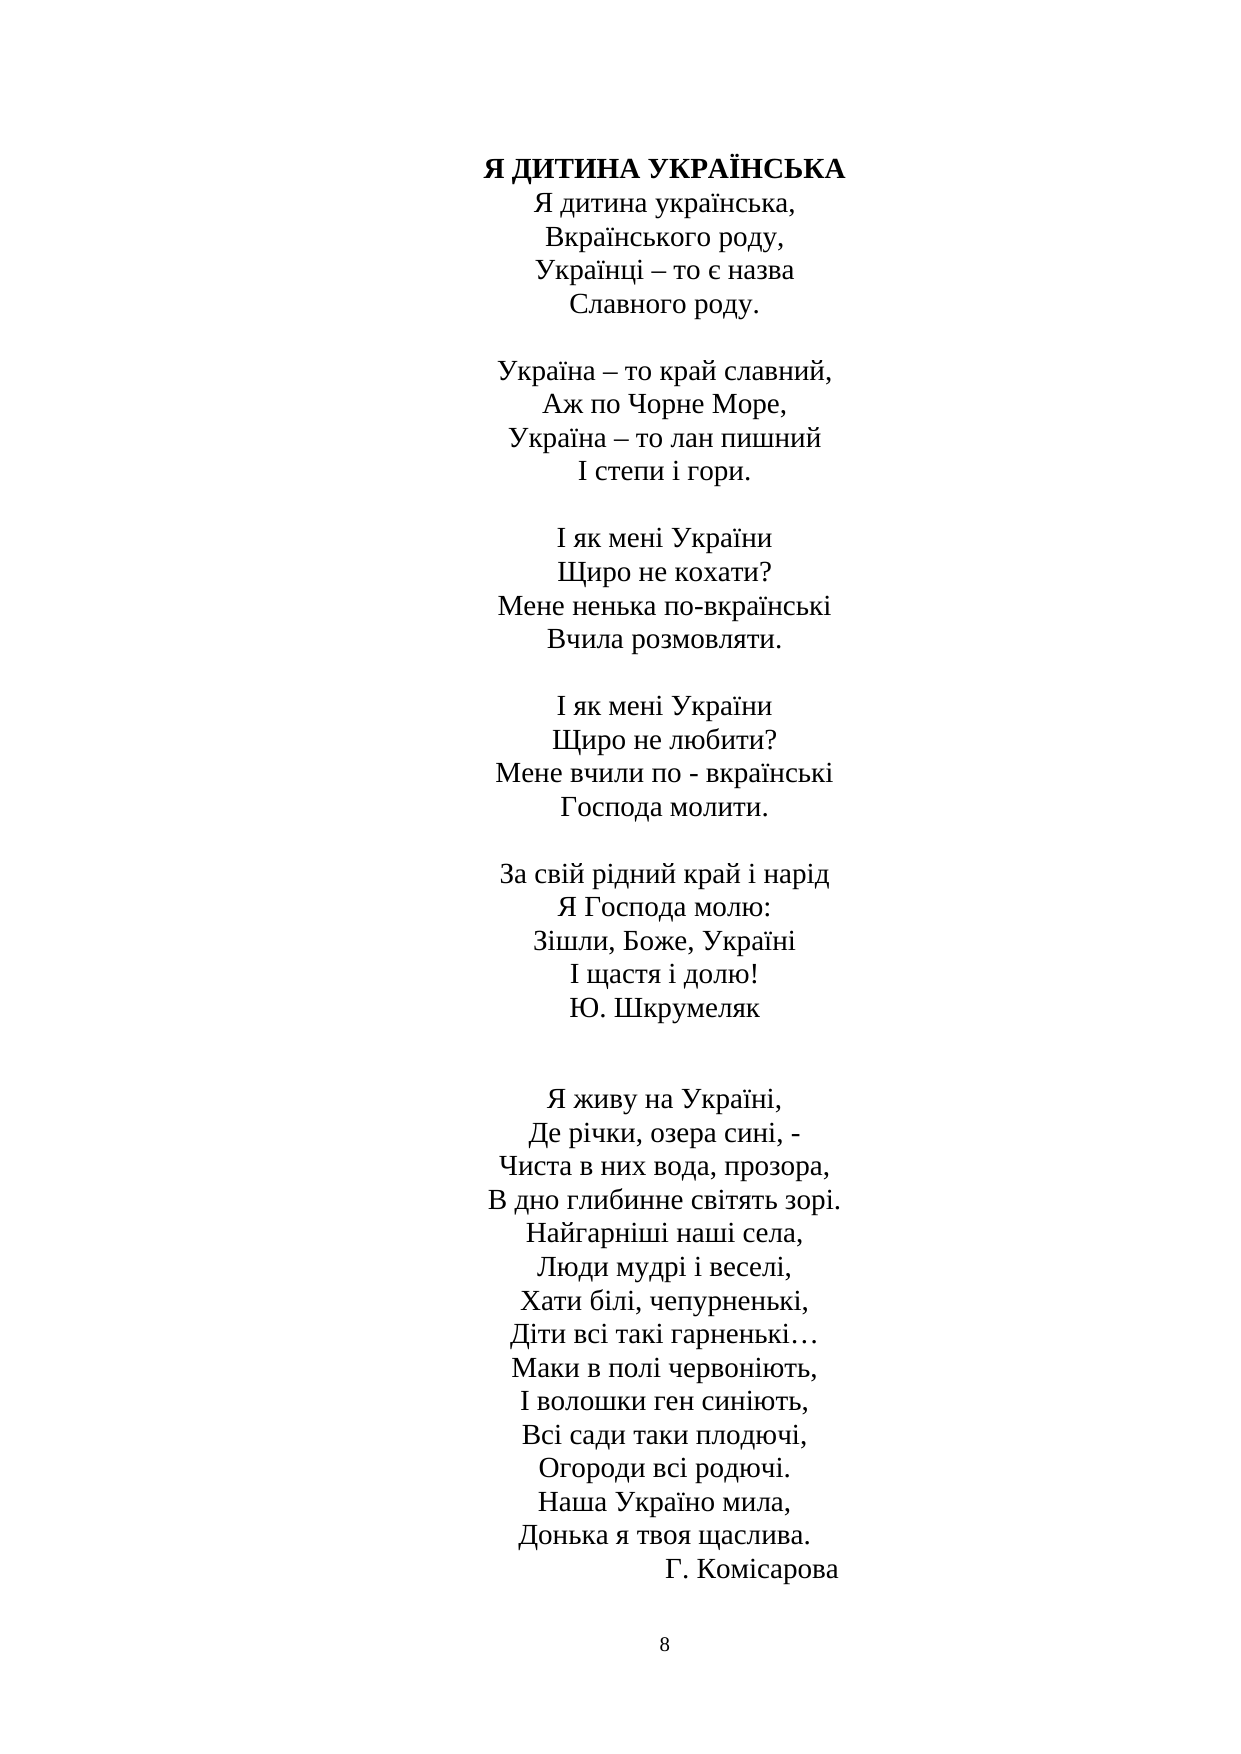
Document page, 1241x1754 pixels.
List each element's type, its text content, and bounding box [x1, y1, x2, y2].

text В дно глибинне світять зорі. [177, 1182, 1152, 1216]
text І як мені України [177, 521, 1152, 554]
text Маки в полі червоніють, [177, 1350, 1152, 1383]
text Люди мудрі і веселі, [177, 1249, 1152, 1283]
text Всі сади таки плодючі, [177, 1417, 1152, 1450]
text Щиро не кохати? [177, 554, 1152, 588]
text Україна – то край славний, [177, 353, 1152, 386]
text І як мені України [177, 688, 1152, 722]
text І степи і гори. [177, 453, 1152, 487]
text Де річки, озера сині, - [177, 1115, 1152, 1148]
text Я дитина українська, [177, 185, 1152, 219]
text Аж по Чорне Море, [177, 386, 1152, 420]
text Наша Україно мила, [177, 1484, 1152, 1517]
text Огороди всі родючі. [177, 1450, 1152, 1484]
text Вкраїнського роду, [177, 219, 1152, 252]
text І волошки ген синіють, [177, 1383, 1152, 1417]
text І щастя і долю! [177, 957, 1152, 990]
text Україна – то лан пишний [177, 420, 1152, 453]
text Донька я твоя щаслива. [177, 1517, 1152, 1551]
text Найгарніші наші села, [177, 1216, 1152, 1249]
text Українці – то є назва [177, 252, 1152, 286]
text Вчила розмовляти. [177, 621, 1152, 655]
text Я живу на Україні, [177, 1081, 1152, 1115]
text Щиро не любити? [177, 722, 1152, 755]
text Зішли, Боже, Україні [177, 923, 1152, 957]
text Я Господа молю: [177, 889, 1152, 923]
text Ю. Шкрумеляк [177, 990, 1152, 1024]
text Чиста в них вода, прозора, [177, 1148, 1152, 1182]
text Господа молити. [177, 789, 1152, 822]
text За свій рідний край і нарід [177, 856, 1152, 889]
text Мене вчили по - вкраїнські [177, 755, 1152, 789]
text Славного роду. [177, 286, 1152, 319]
text Мене ненька по-вкраїнські [177, 588, 1152, 621]
text Я ДИТИНА УКРАЇНСЬКА [177, 152, 1152, 185]
text Діти всі такі гарненькі… [177, 1316, 1152, 1350]
text Хати білі, чепурненькі, [177, 1283, 1152, 1316]
text Г. Комісарова [177, 1551, 1152, 1584]
